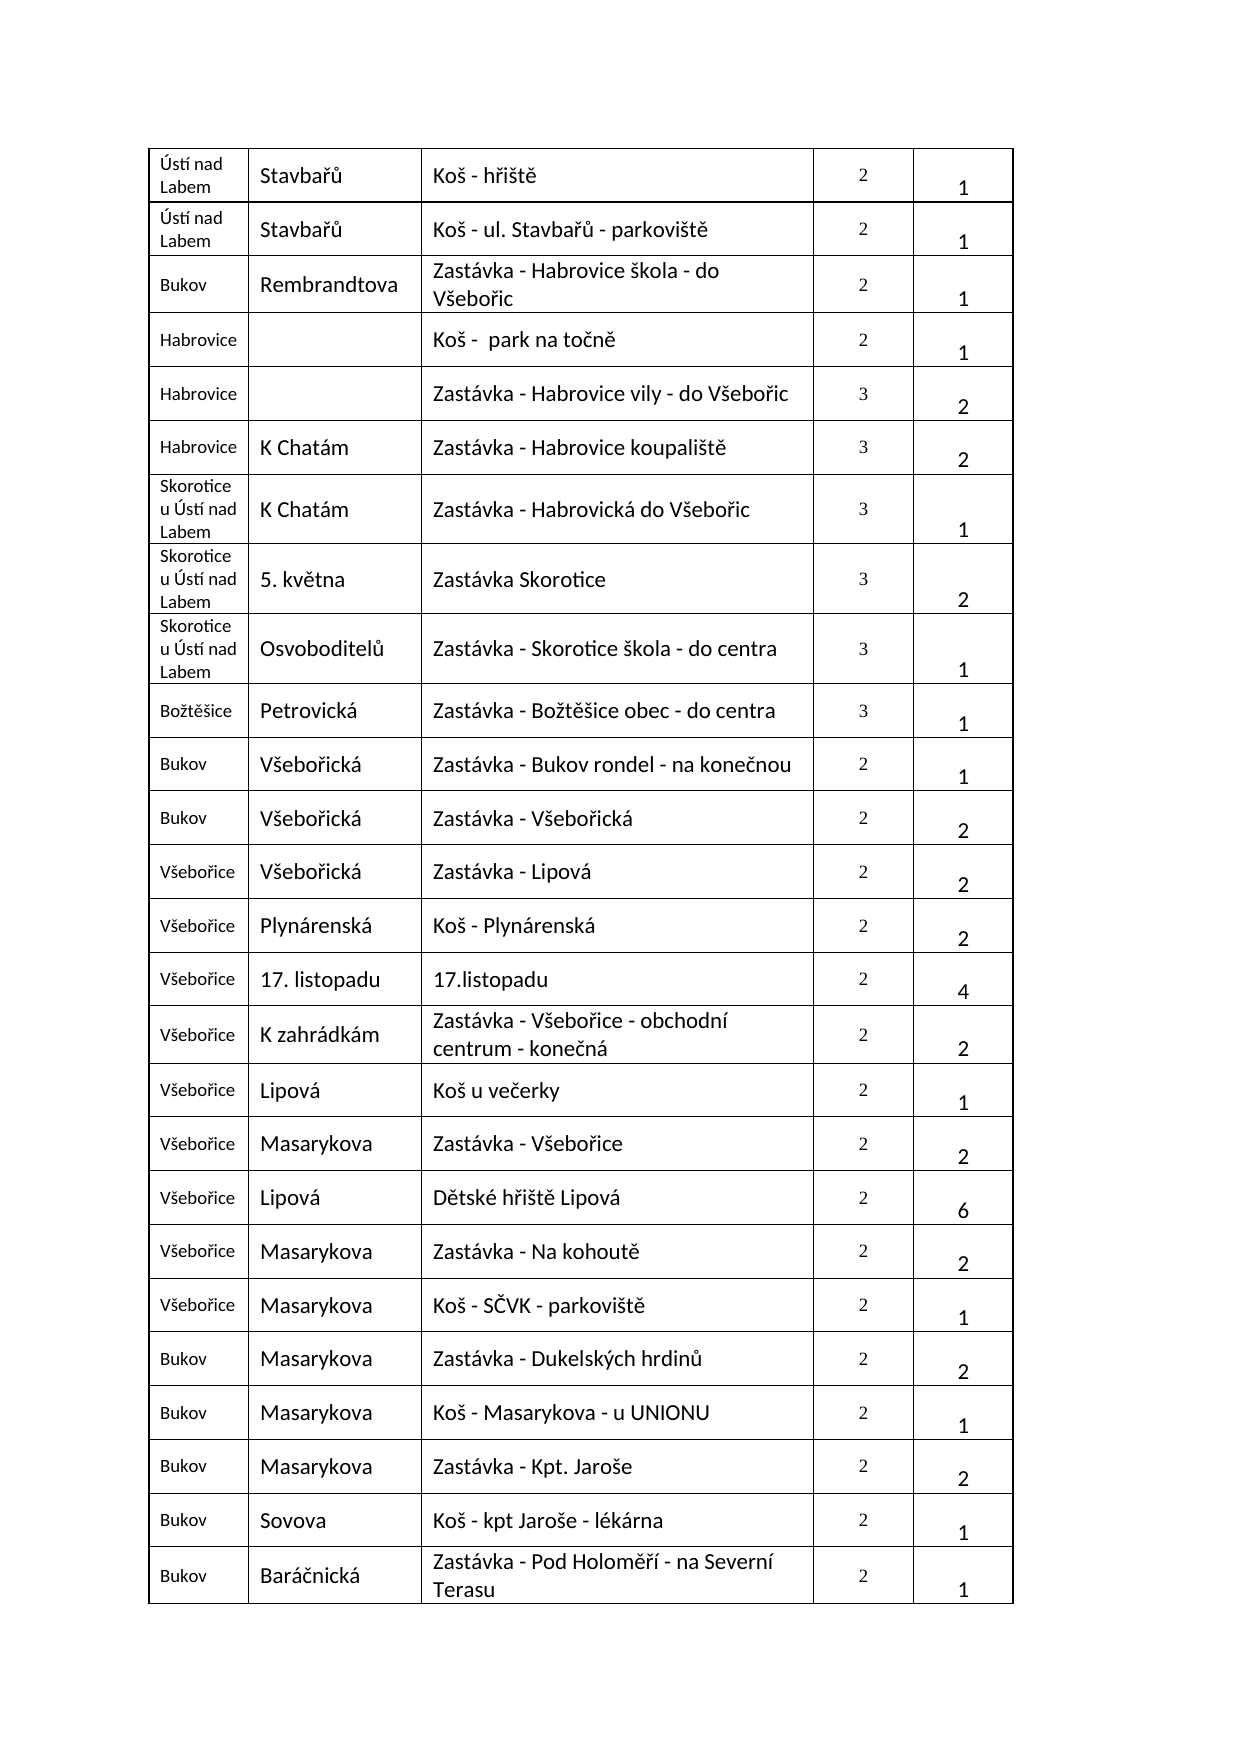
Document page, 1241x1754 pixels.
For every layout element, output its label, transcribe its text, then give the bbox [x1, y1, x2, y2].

table_cell 2 [814, 1225, 913, 1277]
table_cell 2 [814, 899, 913, 952]
table_cell Bukov [150, 256, 248, 312]
table_cell Zastávka - Pod Holoměří - na Severní Terasu [422, 1547, 813, 1603]
table_cell Koš - hřiště [422, 149, 813, 201]
table_cell Plynárenská [249, 899, 421, 952]
table_cell Všebořická [249, 845, 421, 898]
table_cell 2 [814, 1279, 913, 1331]
table_cell Bukov [150, 1386, 248, 1439]
table_cell Stavbařů [249, 149, 421, 201]
table_cell K Chatám [249, 475, 421, 543]
table_cell 2 [914, 367, 1012, 420]
table_cell 2 [914, 791, 1012, 844]
table_cell Zastávka - Všebořická [422, 791, 813, 844]
table_cell 2 [814, 953, 913, 1005]
table_cell 2 [814, 845, 913, 898]
table_cell Bukov [150, 791, 248, 844]
table_cell Zastávka - Všebořice - obchodní centrum - konečná [422, 1006, 813, 1062]
table_cell [249, 367, 421, 420]
table_cell Masarykova [249, 1332, 421, 1385]
table_cell Stavbařů [249, 203, 421, 255]
table_cell Koš - kpt Jaroše - lékárna [422, 1494, 813, 1546]
table_cell 1 [914, 149, 1012, 201]
table_cell Božtěšice [150, 684, 248, 737]
table_cell 2 [814, 313, 913, 366]
table_cell K Chatám [249, 421, 421, 473]
table_cell Masarykova [249, 1225, 421, 1277]
table_cell Všebořická [249, 738, 421, 790]
table_cell 1 [914, 313, 1012, 366]
table_cell Všebořice [150, 1006, 248, 1062]
table_cell Osvoboditelů [249, 614, 421, 683]
table_cell 1 [914, 684, 1012, 737]
table_cell Koš - ul. Stavbařů - parkoviště [422, 203, 813, 255]
table_cell 1 [914, 256, 1012, 312]
table_cell 2 [814, 1547, 913, 1603]
table_cell 2 [914, 544, 1012, 613]
table_cell Sovova [249, 1494, 421, 1546]
table_cell Zastávka - Habrovice škola - do Všebořic [422, 256, 813, 312]
table_cell 3 [814, 367, 913, 420]
table_cell 1 [914, 1494, 1012, 1546]
table_cell 2 [914, 899, 1012, 952]
table_cell Skorotice u Ústí nad Labem [150, 614, 248, 683]
table_cell Skorotice u Ústí nad Labem [150, 544, 248, 613]
table_cell Dětské hřiště Lipová [422, 1171, 813, 1224]
table_cell Zastávka - Na kohoutě [422, 1225, 813, 1277]
table_cell 2 [914, 1006, 1012, 1062]
table_cell 2 [914, 845, 1012, 898]
table_cell Koš - SČVK - parkoviště [422, 1279, 813, 1331]
table_cell Masarykova [249, 1279, 421, 1331]
table_cell 2 [814, 1332, 913, 1385]
table_cell 5. května [249, 544, 421, 613]
table_cell Skorotice u Ústí nad Labem [150, 475, 248, 543]
table_cell 1 [914, 1386, 1012, 1439]
table_cell Habrovice [150, 367, 248, 420]
table_cell 1 [914, 475, 1012, 543]
table_cell Zastávka - Habrovice koupaliště [422, 421, 813, 473]
table_cell 2 [814, 738, 913, 790]
table_cell Zastávka - Bukov rondel - na konečnou [422, 738, 813, 790]
table_cell 2 [814, 1064, 913, 1116]
table_cell 2 [914, 421, 1012, 473]
table_cell Všebořice [150, 953, 248, 1005]
table_cell Masarykova [249, 1386, 421, 1439]
table_cell Ústí nad Labem [150, 149, 248, 201]
table_cell 3 [814, 544, 913, 613]
table_cell Habrovice [150, 313, 248, 366]
table_cell Baráčnická [249, 1547, 421, 1603]
table_cell Rembrandtova [249, 256, 421, 312]
table_cell Všebořická [249, 791, 421, 844]
table_cell Bukov [150, 1440, 248, 1492]
table_cell Masarykova [249, 1117, 421, 1170]
table_cell 1 [914, 1547, 1012, 1603]
table_cell 1 [914, 738, 1012, 790]
table_cell Petrovická [249, 684, 421, 737]
table_cell 2 [814, 1117, 913, 1170]
table_cell Zastávka - Habrovická do Všebořic [422, 475, 813, 543]
table_cell Zastávka - Dukelských hrdinů [422, 1332, 813, 1385]
table_cell 17. listopadu [249, 953, 421, 1005]
table_cell K zahrádkám [249, 1006, 421, 1062]
table_cell Lipová [249, 1171, 421, 1224]
table_cell Všebořice [150, 845, 248, 898]
table_cell 2 [814, 791, 913, 844]
table_cell Bukov [150, 1494, 248, 1546]
table_cell Koš u večerky [422, 1064, 813, 1116]
table_cell Koš - Masarykova - u UNIONU [422, 1386, 813, 1439]
table_cell 2 [814, 1386, 913, 1439]
table_cell 4 [914, 953, 1012, 1005]
table_cell Všebořice [150, 1171, 248, 1224]
table_cell 2 [814, 203, 913, 255]
table_cell Zastávka - Lipová [422, 845, 813, 898]
table_cell Zastávka - Habrovice vily - do Všebořic [422, 367, 813, 420]
table_cell Zastávka - Božtěšice obec - do centra [422, 684, 813, 737]
table_cell Všebořice [150, 1064, 248, 1116]
table_cell Bukov [150, 1547, 248, 1603]
table_cell 2 [814, 1440, 913, 1492]
table_cell 1 [914, 1064, 1012, 1116]
table_cell 17.listopadu [422, 953, 813, 1005]
table_cell 3 [814, 614, 913, 683]
table_cell Všebořice [150, 1225, 248, 1277]
table_cell Bukov [150, 738, 248, 790]
table_cell Zastávka - Skorotice škola - do centra [422, 614, 813, 683]
table_cell 1 [914, 1279, 1012, 1331]
table_cell Zastávka Skorotice [422, 544, 813, 613]
table_cell 2 [914, 1117, 1012, 1170]
table_cell Zastávka - Všebořice [422, 1117, 813, 1170]
table_cell Všebořice [150, 1279, 248, 1331]
table_cell Bukov [150, 1332, 248, 1385]
table_cell 2 [814, 256, 913, 312]
table_cell 6 [914, 1171, 1012, 1224]
table_cell 2 [814, 1171, 913, 1224]
table_cell 2 [914, 1225, 1012, 1277]
table_cell Ústí nad Labem [150, 203, 248, 255]
table_cell Všebořice [150, 1117, 248, 1170]
table_cell Koš - park na točně [422, 313, 813, 366]
table_cell Lipová [249, 1064, 421, 1116]
table_cell 3 [814, 684, 913, 737]
table_cell Zastávka - Kpt. Jaroše [422, 1440, 813, 1492]
table_cell 2 [814, 149, 913, 201]
table_cell Koš - Plynárenská [422, 899, 813, 952]
table_cell [249, 313, 421, 366]
table_cell 2 [914, 1332, 1012, 1385]
table_cell 2 [914, 1440, 1012, 1492]
table_cell Všebořice [150, 899, 248, 952]
table_cell 2 [814, 1006, 913, 1062]
table_cell 1 [914, 614, 1012, 683]
table_cell Masarykova [249, 1440, 421, 1492]
table_cell Habrovice [150, 421, 248, 473]
table_cell 1 [914, 203, 1012, 255]
table_cell 2 [814, 1494, 913, 1546]
table_cell 3 [814, 421, 913, 473]
table_cell 3 [814, 475, 913, 543]
